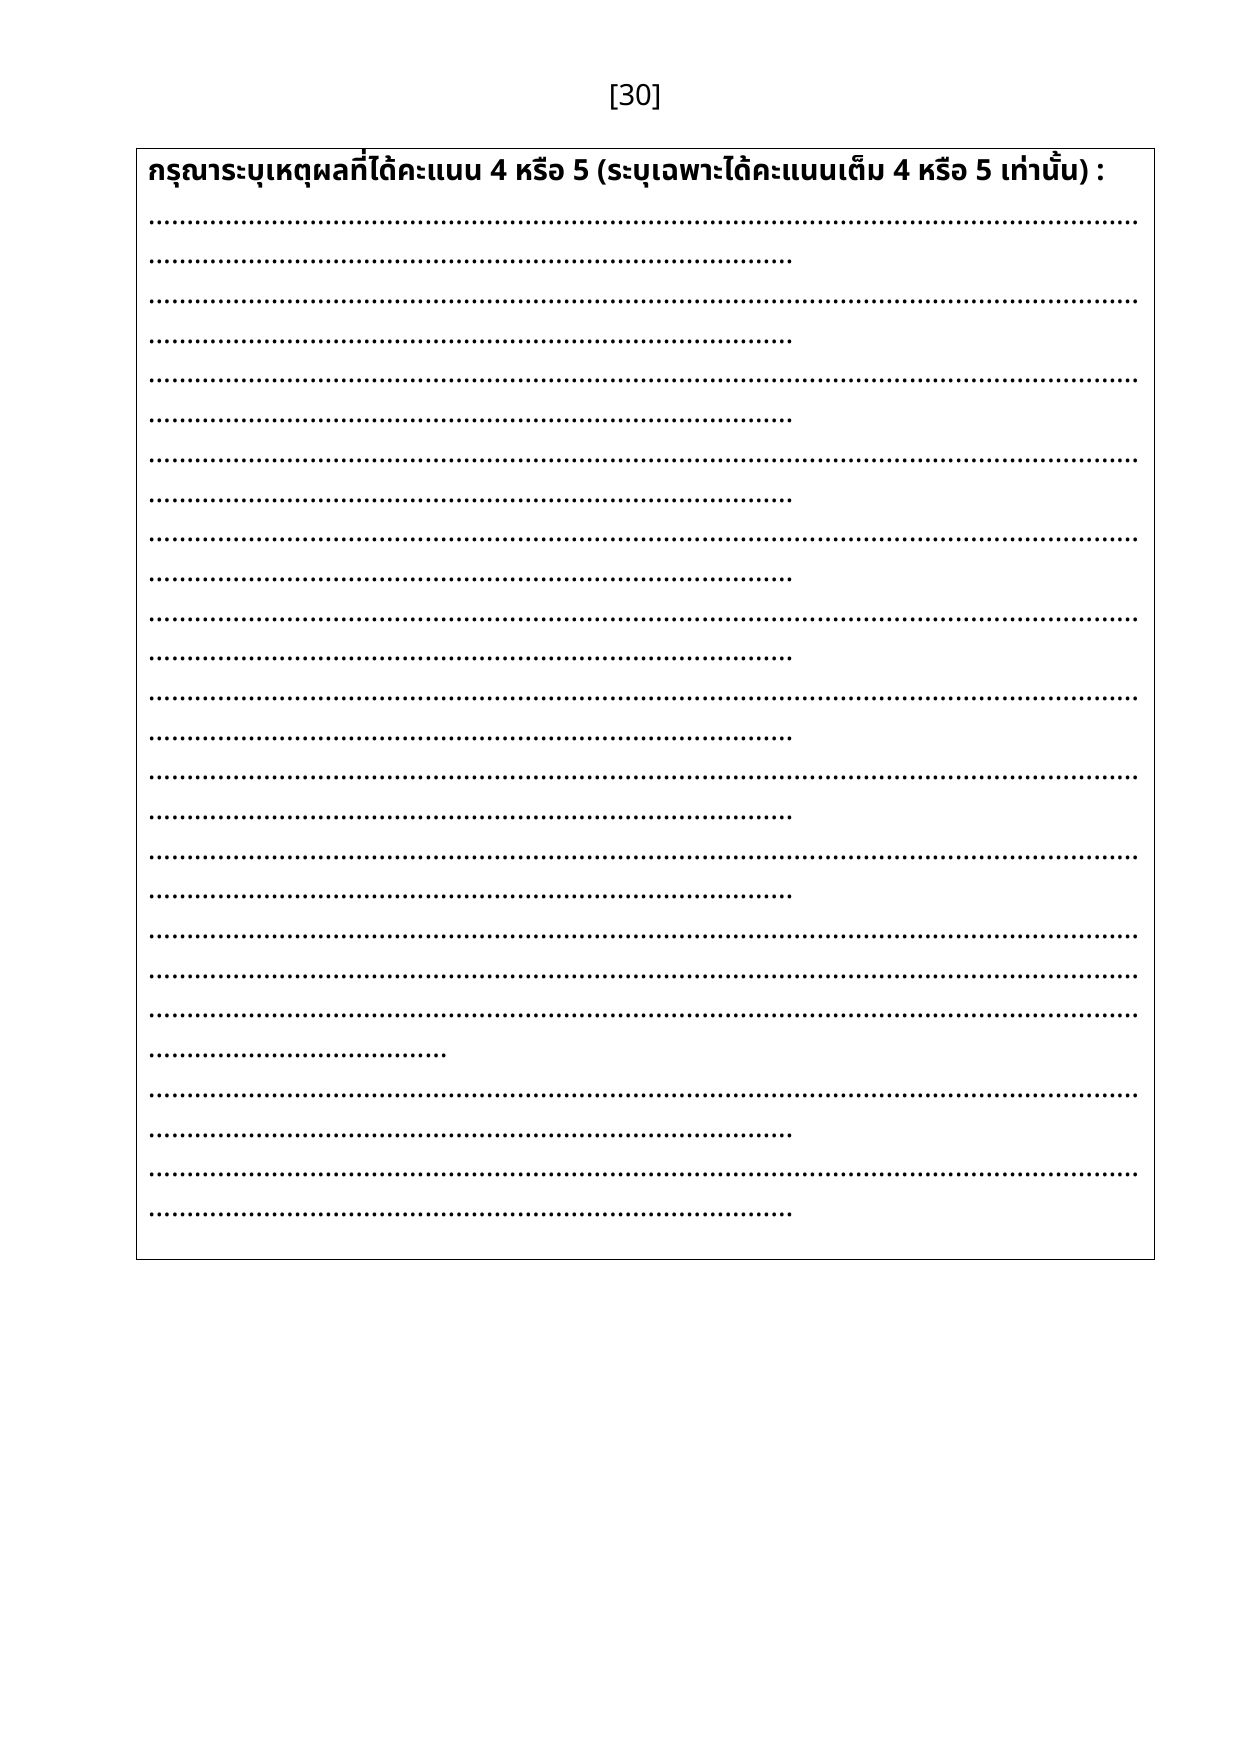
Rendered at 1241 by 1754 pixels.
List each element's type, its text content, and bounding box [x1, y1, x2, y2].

table_cell กรุณาระบุเหตุผลที่ได้คะแนน 4 หรือ 5 (ระบุเฉพาะได้คะแนนเต็ม 4 หรือ 5 เท่านั้น) : …………………………………………………………………………………………………………………………………………………………………………………………… …………………………………………………………………………………………………………………………………………………………………………………………… …………………………………………………………………………………………………………………………………………………………………………………………… …………………………………………………………………………………………………………………………………………………………………………………………… …………………………………………………………………………………………………………………………………………………………………………………………… …………………………………………………………………………………………………………………………………………………………………………………………… …………………………………………………………………………………………………………………………………………………………………………………………… …………………………………………………………………………………………………………………………………………………………………………………………… …………………………………………………………………………………………………………………………………………………………………………………………… ………………………………………………………………………………………………………………………………………………………………………………………………………………………………………………………………………………………………………………………………………………………………………………………… …………………………………………………………………………………………………………………………………………………………………………………………… …………………………………………………………………………………………………………………………………………………………………………………………… [137, 149, 1154, 1259]
